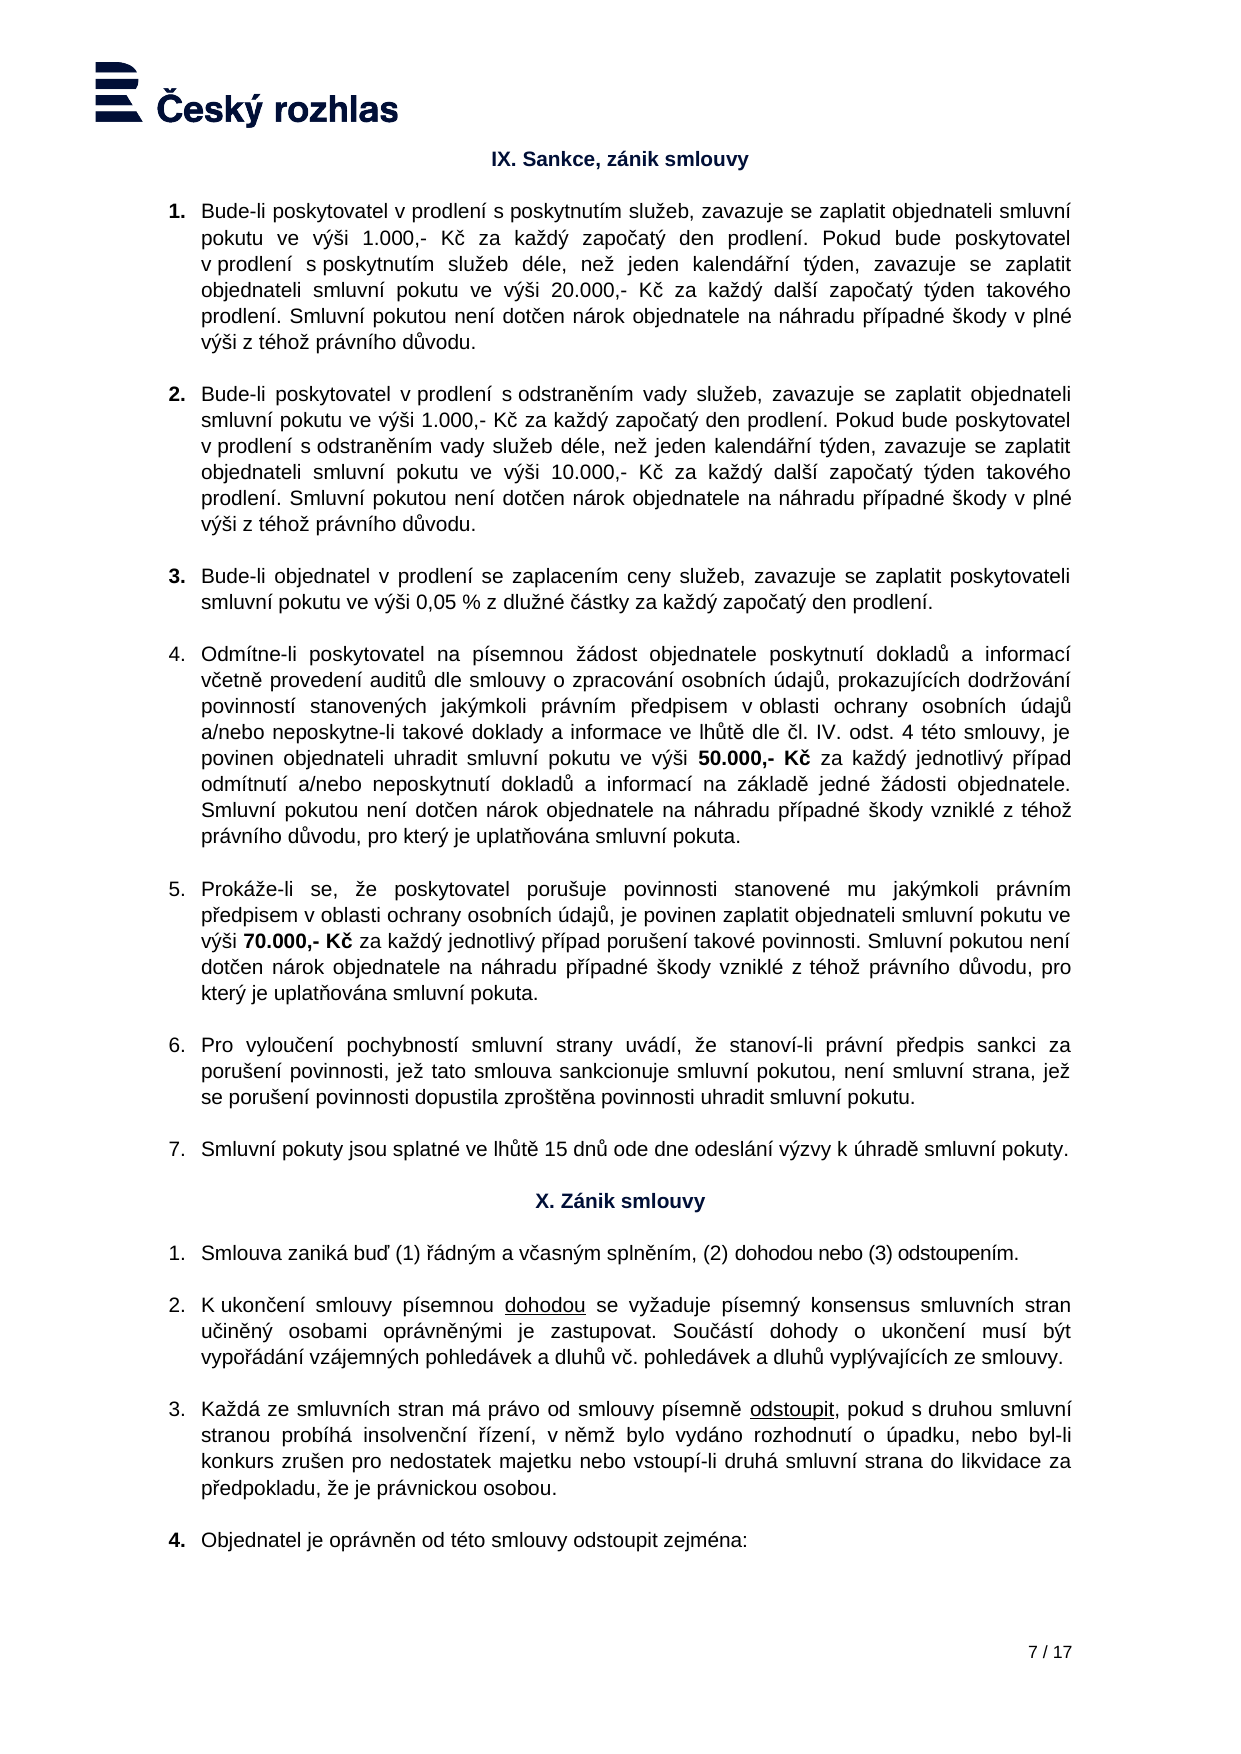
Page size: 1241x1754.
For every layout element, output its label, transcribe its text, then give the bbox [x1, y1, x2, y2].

list K ukončení smlouvy písemnou dohodou se vyžaduje písemný konsensus smluvních stran učiněný osobami oprávněnými je zastupovat. Součástí dohody o ukončení musí být vypořádání vzájemných pohledávek a dluhů vč. pohledávek a dluhů vyplývajících ze smlouvy. [168, 1292, 1072, 1370]
picture [95, 62, 398, 128]
list Smlouva zaniká buď (1) řádným a včasným splněním, (2) dohodou nebo (3) odstoupením. [168, 1240, 1072, 1266]
list Odmítne-li poskytovatel na písemnou žádost objednatele poskytnutí dokladů a informací včetně provedení auditů dle smlouvy o zpracování osobních údajů, prokazujících dodržování povinností stanovených jakýmkoli právním předpisem v oblasti ochrany osobních údajů a/nebo neposkytne-li takové doklady a informace ve lhůtě dle čl. IV. odst. 4 této smlouvy, je povinen objednateli uhradit smluvní pokutu ve výši 50.000,- Kč za každý jednotlivý případ odmítnutí a/nebo neposkytnutí dokladů a informací na základě jedné žádosti objednatele. Smluvní pokutou není dotčen nárok objednatele na náhradu případné škody vzniklé z téhož právního důvodu, pro který je uplatňována smluvní pokuta. [168, 641, 1072, 849]
list Pro vyloučení pochybností smluvní strany uvádí, že stanoví-li právní předpis sankci za porušení povinnosti, jež tato smlouva sankcionuje smluvní pokutou, není smluvní strana, jež se porušení povinnosti dopustila zproštěna povinnosti uhradit smluvní pokutu. [168, 1031, 1072, 1109]
list Smluvní pokuty jsou splatné ve lhůtě 15 dnů ode dne odeslání výzvy k úhradě smluvní pokuty. [168, 1136, 1072, 1162]
subtitle Zánik smlouvy [168, 1188, 1072, 1214]
list Bude-li poskytovatel v prodlení s poskytnutím služeb, zavazuje se zaplatit objednateli smluvní pokutu ve výši 1.000,- Kč za každý započatý den prodlení. Pokud bude poskytovatel v prodlení s poskytnutím služeb déle, než jeden kalendářní týden, zavazuje se zaplatit objednateli smluvní pokutu ve výši 20.000,- Kč za každý další započatý týden takového prodlení. Smluvní pokutou není dotčen nárok objednatele na náhradu případné škody v plné výši z téhož právního důvodu. [168, 198, 1072, 354]
list Každá ze smluvních stran má právo od smlouvy písemně odstoupit, pokud s druhou smluvní stranou probíhá insolvenční řízení, v němž bylo vydáno rozhodnutí o úpadku, nebo byl-li konkurs zrušen pro nedostatek majetku nebo vstoupí-li druhá smluvní strana do likvidace za předpokladu, že je právnickou osobou. [168, 1396, 1072, 1500]
list Prokáže-li se, že poskytovatel porušuje povinnosti stanovené mu jakýmkoli právním předpisem v oblasti ochrany osobních údajů, je povinen zaplatit objednateli smluvní pokutu ve výši 70.000,- Kč za každý jednotlivý případ porušení takové povinnosti. Smluvní pokutou není dotčen nárok objednatele na náhradu případné škody vzniklé z téhož právního důvodu, pro který je uplatňována smluvní pokuta. [168, 875, 1072, 1005]
list Bude-li objednatel v prodlení se zaplacením ceny služeb, zavazuje se zaplatit poskytovateli smluvní pokutu ve výši 0,05 % z dlužné částky za každý započatý den prodlení. [168, 563, 1072, 615]
list Bude-li poskytovatel v prodlení s odstraněním vady služeb, zavazuje se zaplatit objednateli smluvní pokutu ve výši 1.000,- Kč za každý započatý den prodlení. Pokud bude poskytovatel v prodlení s odstraněním vady služeb déle, než jeden kalendářní týden, zavazuje se zaplatit objednateli smluvní pokutu ve výši 10.000,- Kč za každý další započatý týden takového prodlení. Smluvní pokutou není dotčen nárok objednatele na náhradu případné škody v plné výši z téhož právního důvodu. [168, 380, 1072, 537]
subtitle Sankce, zánik smlouvy [168, 146, 1072, 172]
list Objednatel je oprávněn od této smlouvy odstoupit zejména: [168, 1526, 1072, 1552]
